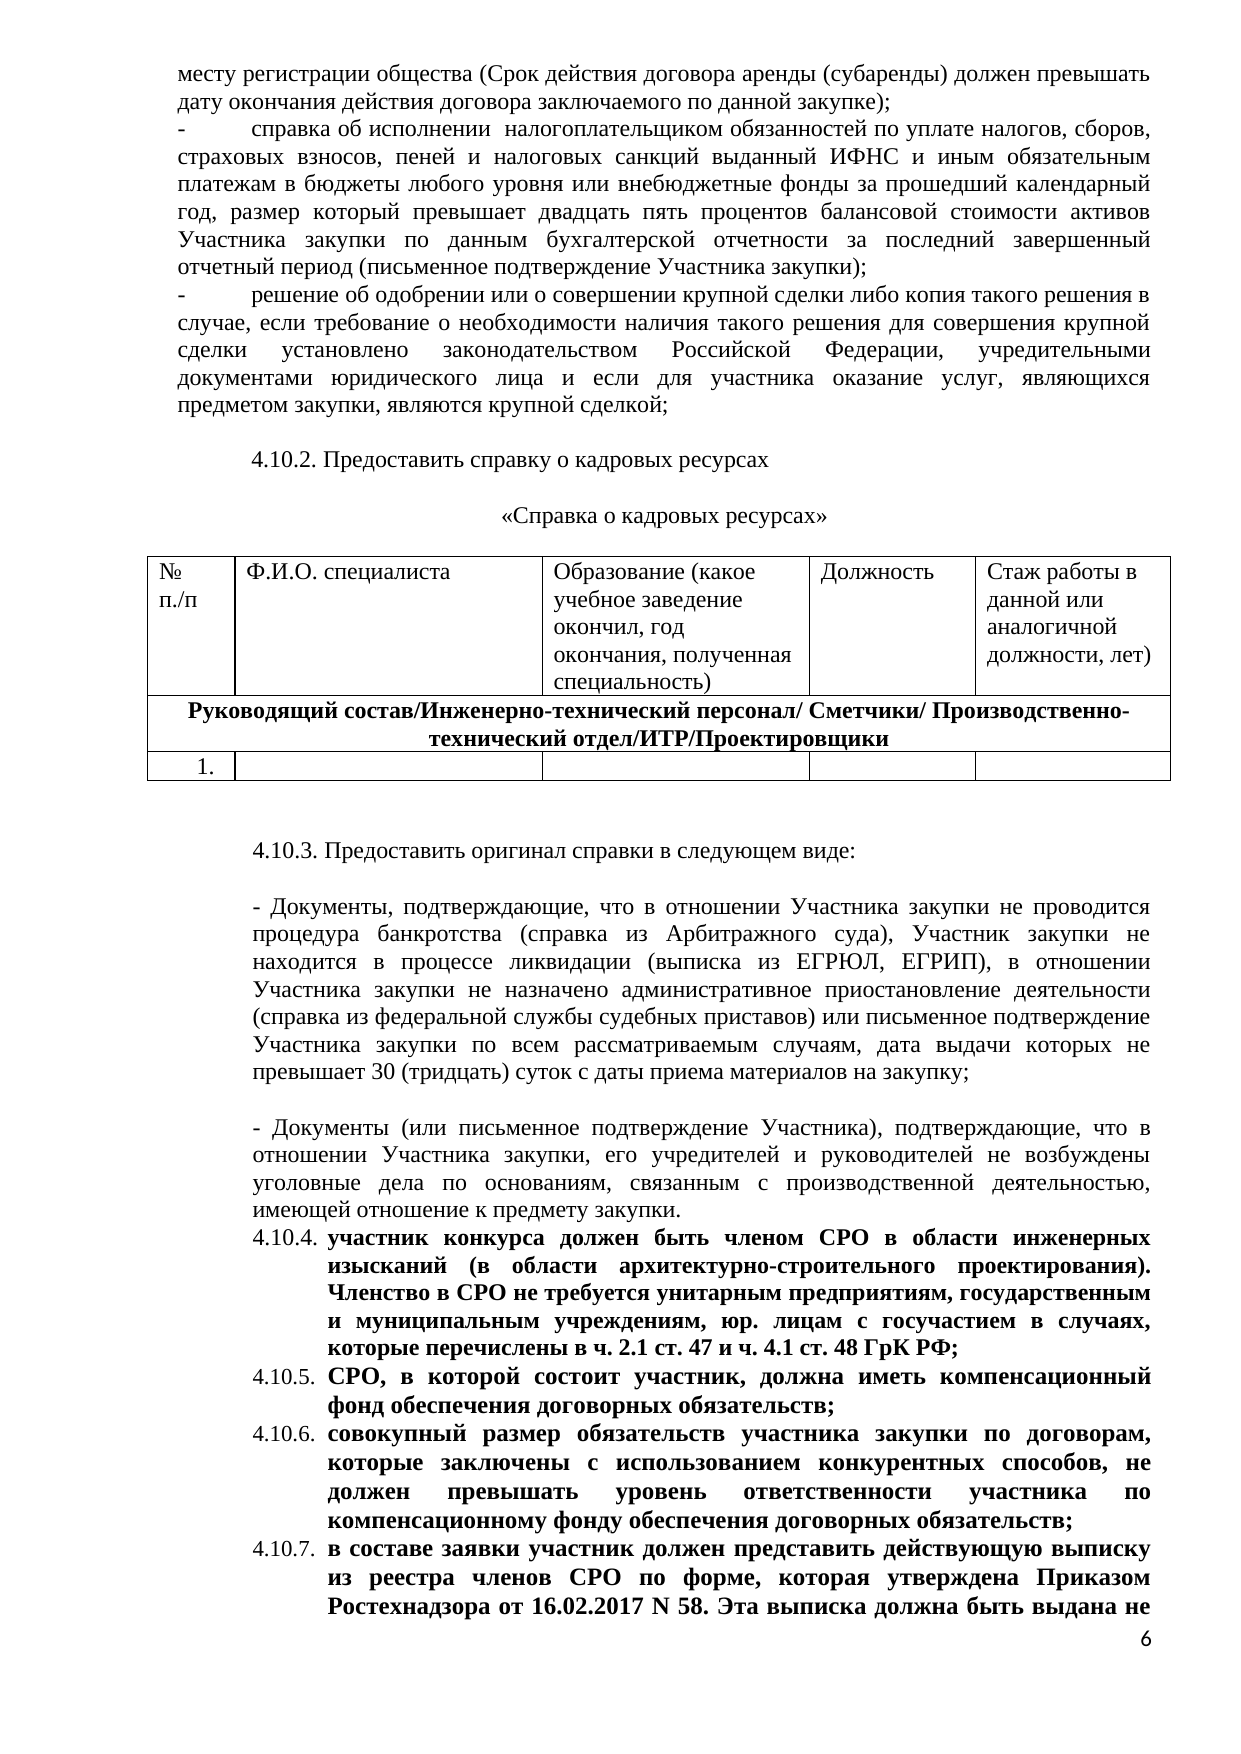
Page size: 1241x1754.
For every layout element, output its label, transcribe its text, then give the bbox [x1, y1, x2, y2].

list участник конкурса должен быть членом СРО в области инженерных изысканий (в области архитектурно-строительного проектирования). Членство в СРО не требуется унитарным предприятиям, государственным и муниципальным учреждениям, юр. лицам с госучастием в случаях, которые перечислены в ч. 2.1 ст. 47 и ч. 4.1 ст. 48 ГрК РФ; [252, 1223, 1152, 1361]
list - Документы (или письменное подтверждение Участника), подтверждающие, что в отношении Участника закупки, его учредителей и руководителей не возбуждены уголовные дела по основаниям, связанным с производственной деятельностью, имеющей отношение к предмету закупки. [252, 1113, 1152, 1223]
list справка об исполнении налогоплательщиком обязанностей по уплате налогов, сборов, страховых взносов, пеней и налоговых санкций выданный ИФНС и иным обязательным платежам в бюджеты любого уровня или внебюджетные фонды за прошедший календарный год, размер который превышает двадцать пять процентов балансовой стоимости активов Участника закупки по данным бухгалтерской отчетности за последний завершенный отчетный период (письменное подтверждение Участника закупки); [177, 114, 1152, 280]
table_header Ф.И.О. специалиста [236, 557, 542, 695]
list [177, 59, 1152, 114]
table_cell [236, 752, 542, 780]
table_cell [148, 752, 234, 780]
table_header № п./п [148, 557, 234, 695]
table_cell [543, 752, 809, 780]
table_cell [810, 752, 975, 780]
table_header Образование (какое учебное заведение окончил, год окончания, полученная специальность) [543, 557, 809, 695]
text «Справка о кадровых ресурсах» [177, 501, 1152, 528]
list - Документы, подтверждающие, что в отношении Участника закупки не проводится процедура банкротства (справка из Арбитражного суда), Участник закупки не находится в процессе ликвидации (выписка из ЕГРЮЛ, ЕГРИП), в отношении Участника закупки не назначено административное приостановление деятельности (справка из федеральной службы судебных приставов) или письменное подтверждение Участника закупки по всем рассматриваемым случаям, дата выдачи которых не превышает 30 (тридцать) суток с даты приема материалов на закупку; [252, 892, 1152, 1085]
text 4.10.3. Предоставить оригинал справки в следующем виде: [252, 837, 1152, 864]
table_cell Руководящий состав/Инженерно-технический персонал/ Сметчики/ Производственно-технический отдел/ИТР/Проектировщики [148, 696, 1170, 751]
text 4.10.2. Предоставить справку о кадровых ресурсах [251, 446, 1152, 473]
table_cell [976, 752, 1170, 780]
table_header Должность [810, 557, 975, 695]
list решение об одобрении или о совершении крупной сделки либо копия такого решения в случае, если требование о необходимости наличия такого решения для совершения крупной сделки установлено законодательством Российской Федерации, учредительными документами юридического лица и если для участника оказание услуг, являющихся предметом закупки, являются крупной сделкой; [177, 280, 1152, 418]
list совокупный размер обязательств участника закупки по договорам, которые заключены с использованием конкурентных способов, не должен превышать уровень ответственности участника по компенсационному фонду обеспечения договорных обязательств; [252, 1418, 1152, 1533]
list СРО, в которой состоит участник, должна иметь компенсационный фонд обеспечения договорных обязательств; [252, 1361, 1152, 1418]
table_header Стаж работы в данной или аналогичной должности, лет) [976, 557, 1170, 695]
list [252, 1533, 1152, 1620]
